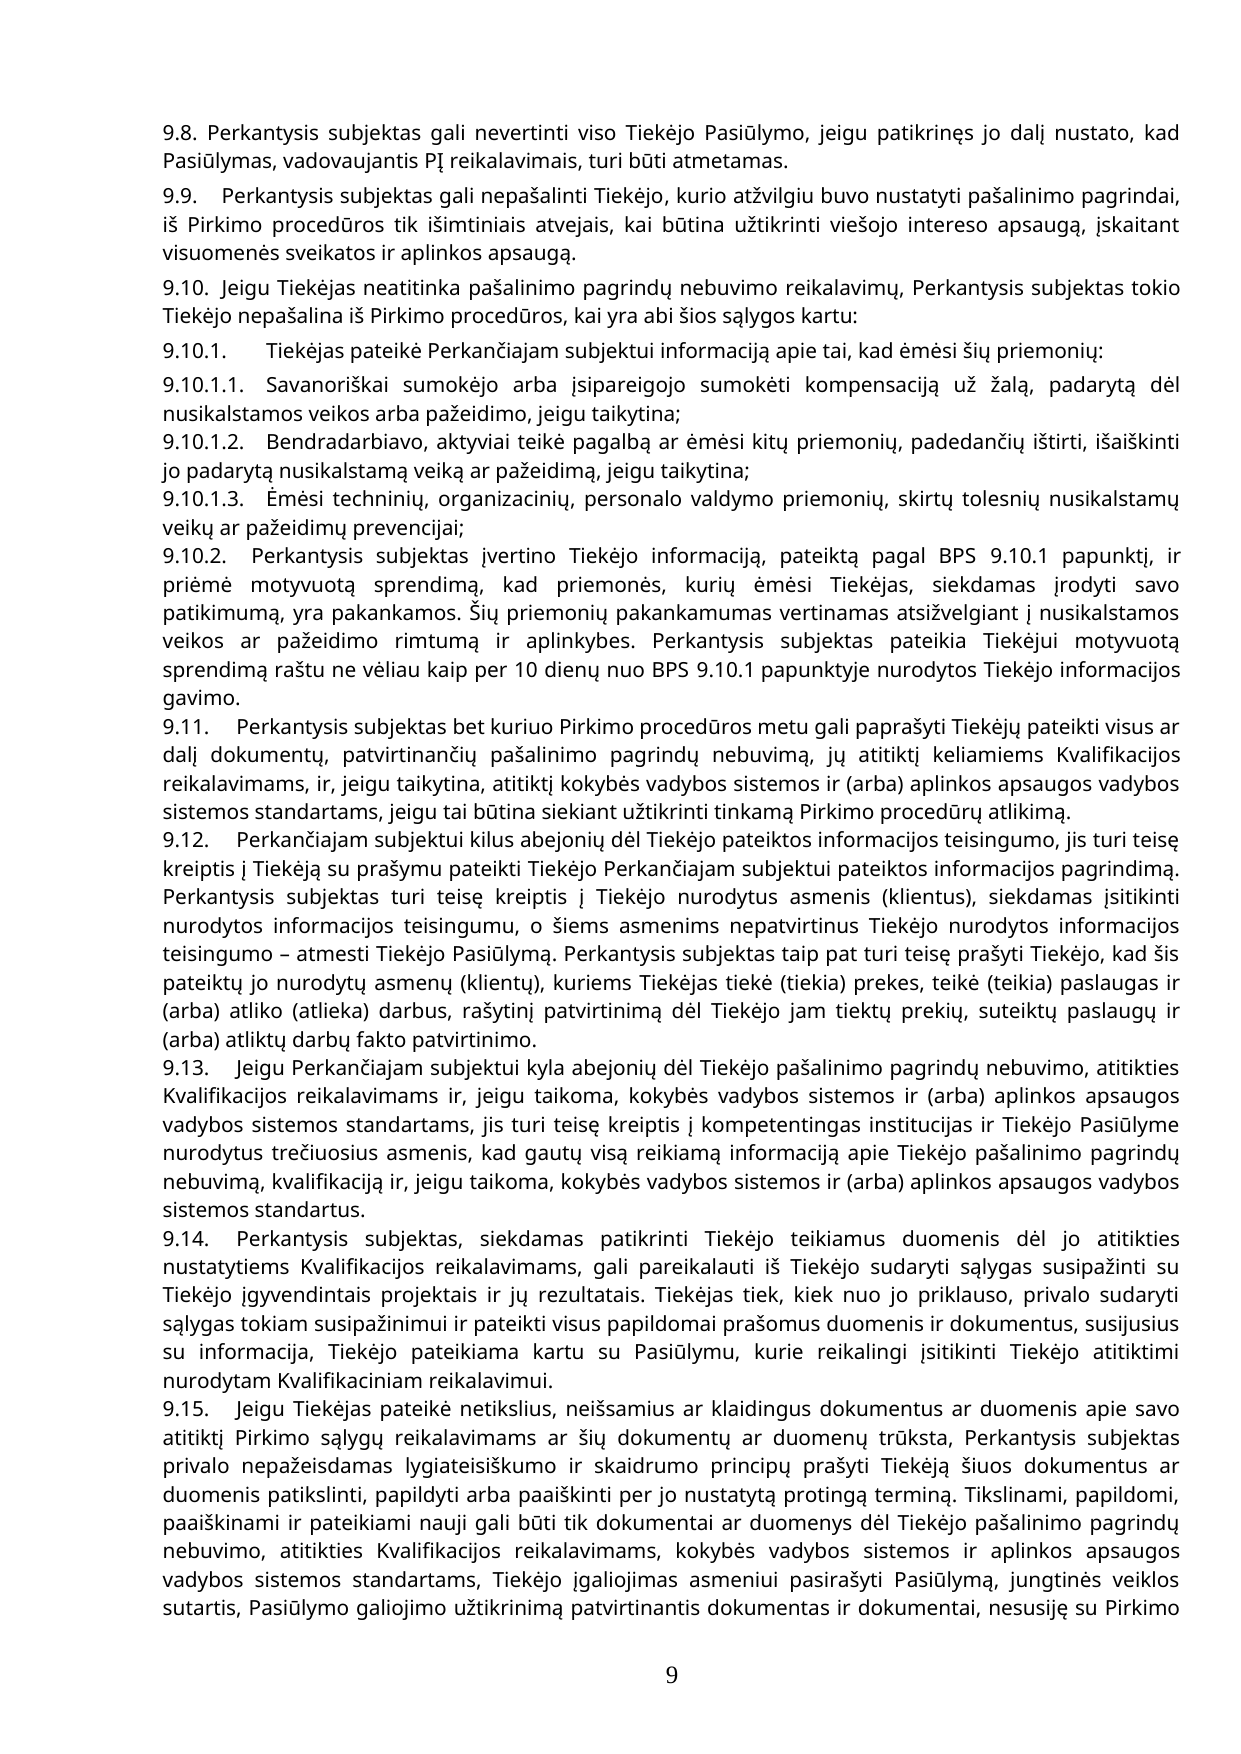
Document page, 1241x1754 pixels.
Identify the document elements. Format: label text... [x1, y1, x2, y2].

list Jeigu Tiekėjas neatitinka pašalinimo pagrindų nebuvimo reikalavimų, Perkantysis subjektas tokio Tiekėjo nepašalina iš Pirkimo procedūros, kai yra abi šios sąlygos kartu: [162, 273, 1181, 330]
list Bendradarbiavo, aktyviai teikė pagalbą ar ėmėsi kitų priemonių, padedančių ištirti, išaiškinti jo padarytą nusikalstamą veiką ar pažeidimą, jeigu taikytina; [162, 427, 1181, 484]
list Jeigu Perkančiajam subjektui kyla abejonių dėl Tiekėjo pašalinimo pagrindų nebuvimo, atitikties Kvalifikacijos reikalavimams ir, jeigu taikoma, kokybės vadybos sistemos ir (arba) aplinkos apsaugos vadybos sistemos standartams, jis turi teisę kreiptis į kompetentingas institucijas ir Tiekėjo Pasiūlyme nurodytus trečiuosius asmenis, kad gautų visą reikiamą informaciją apie Tiekėjo pašalinimo pagrindų nebuvimą, kvalifikaciją ir, jeigu taikoma, kokybės vadybos sistemos ir (arba) aplinkos apsaugos vadybos sistemos standartus. [162, 1053, 1181, 1224]
list Perkantysis subjektas, siekdamas patikrinti Tiekėjo teikiamus duomenis dėl jo atitikties nustatytiems Kvalifikacijos reikalavimams, gali pareikalauti iš Tiekėjo sudaryti sąlygas susipažinti su Tiekėjo įgyvendintais projektais ir jų rezultatais. Tiekėjas tiek, kiek nuo jo priklauso, privalo sudaryti sąlygas tokiam susipažinimui ir pateikti visus papildomai prašomus duomenis ir dokumentus, susijusius su informacija, Tiekėjo pateikiama kartu su Pasiūlymu, kurie reikalingi įsitikinti Tiekėjo atitiktimi nurodytam Kvalifikaciniam reikalavimui. [162, 1224, 1181, 1394]
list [162, 1394, 1181, 1622]
list Perkančiajam subjektui kilus abejonių dėl Tiekėjo pateiktos informacijos teisingumo, jis turi teisę kreiptis į Tiekėją su prašymu pateikti Tiekėjo Perkančiajam subjektui pateiktos informacijos pagrindimą. Perkantysis subjektas turi teisę kreiptis į Tiekėjo nurodytus asmenis (klientus), siekdamas įsitikinti nurodytos informacijos teisingumu, o šiems asmenims nepatvirtinus Tiekėjo nurodytos informacijos teisingumo – atmesti Tiekėjo Pasiūlymą. Perkantysis subjektas taip pat turi teisę prašyti Tiekėjo, kad šis pateiktų jo nurodytų asmenų (klientų), kuriems Tiekėjas tiekė (tiekia) prekes, teikė (teikia) paslaugas ir (arba) atliko (atlieka) darbus, rašytinį patvirtinimą dėl Tiekėjo jam tiektų prekių, suteiktų paslaugų ir (arba) atliktų darbų fakto patvirtinimo. [162, 826, 1181, 1053]
list Perkantysis subjektas gali nepašalinti Tiekėjo, kurio atžvilgiu buvo nustatyti pašalinimo pagrindai, iš Pirkimo procedūros tik išimtiniais atvejais, kai būtina užtikrinti viešojo intereso apsaugą, įskaitant visuomenės sveikatos ir aplinkos apsaugą. [162, 181, 1181, 267]
list Perkantysis subjektas gali nevertinti viso Tiekėjo Pasiūlymo, jeigu patikrinęs jo dalį nustato, kad Pasiūlymas, vadovaujantis PĮ reikalavimais, turi būti atmetamas. [162, 118, 1181, 175]
list Savanoriškai sumokėjo arba įsipareigojo sumokėti kompensaciją už žalą, padarytą dėl nusikalstamos veikos arba pažeidimo, jeigu taikytina; [162, 371, 1181, 427]
list Perkantysis subjektas bet kuriuo Pirkimo procedūros metu gali paprašyti Tiekėjų pateikti visus ar dalį dokumentų, patvirtinančių pašalinimo pagrindų nebuvimą, jų atitiktį keliamiems Kvalifikacijos reikalavimams, ir, jeigu taikytina, atitiktį kokybės vadybos sistemos ir (arba) aplinkos apsaugos vadybos sistemos standartams, jeigu tai būtina siekiant užtikrinti tinkamą Pirkimo procedūrų atlikimą. [162, 712, 1181, 826]
list Ėmėsi techninių, organizacinių, personalo valdymo priemonių, skirtų tolesnių nusikalstamų veikų ar pažeidimų prevencijai; [162, 484, 1181, 541]
list Tiekėjas pateikė Perkančiajam subjektui informaciją apie tai, kad ėmėsi šių priemonių: [162, 336, 1181, 364]
list Perkantysis subjektas įvertino Tiekėjo informaciją, pateiktą pagal BPS 9.10.1 papunktį, ir priėmė motyvuotą sprendimą, kad priemonės, kurių ėmėsi Tiekėjas, siekdamas įrodyti savo patikimumą, yra pakankamos. Šių priemonių pakankamumas vertinamas atsižvelgiant į nusikalstamos veikos ar pažeidimo rimtumą ir aplinkybes. Perkantysis subjektas pateikia Tiekėjui motyvuotą sprendimą raštu ne vėliau kaip per 10 dienų nuo BPS 9.10.1 papunktyje nurodytos Tiekėjo informacijos gavimo. [162, 541, 1181, 712]
